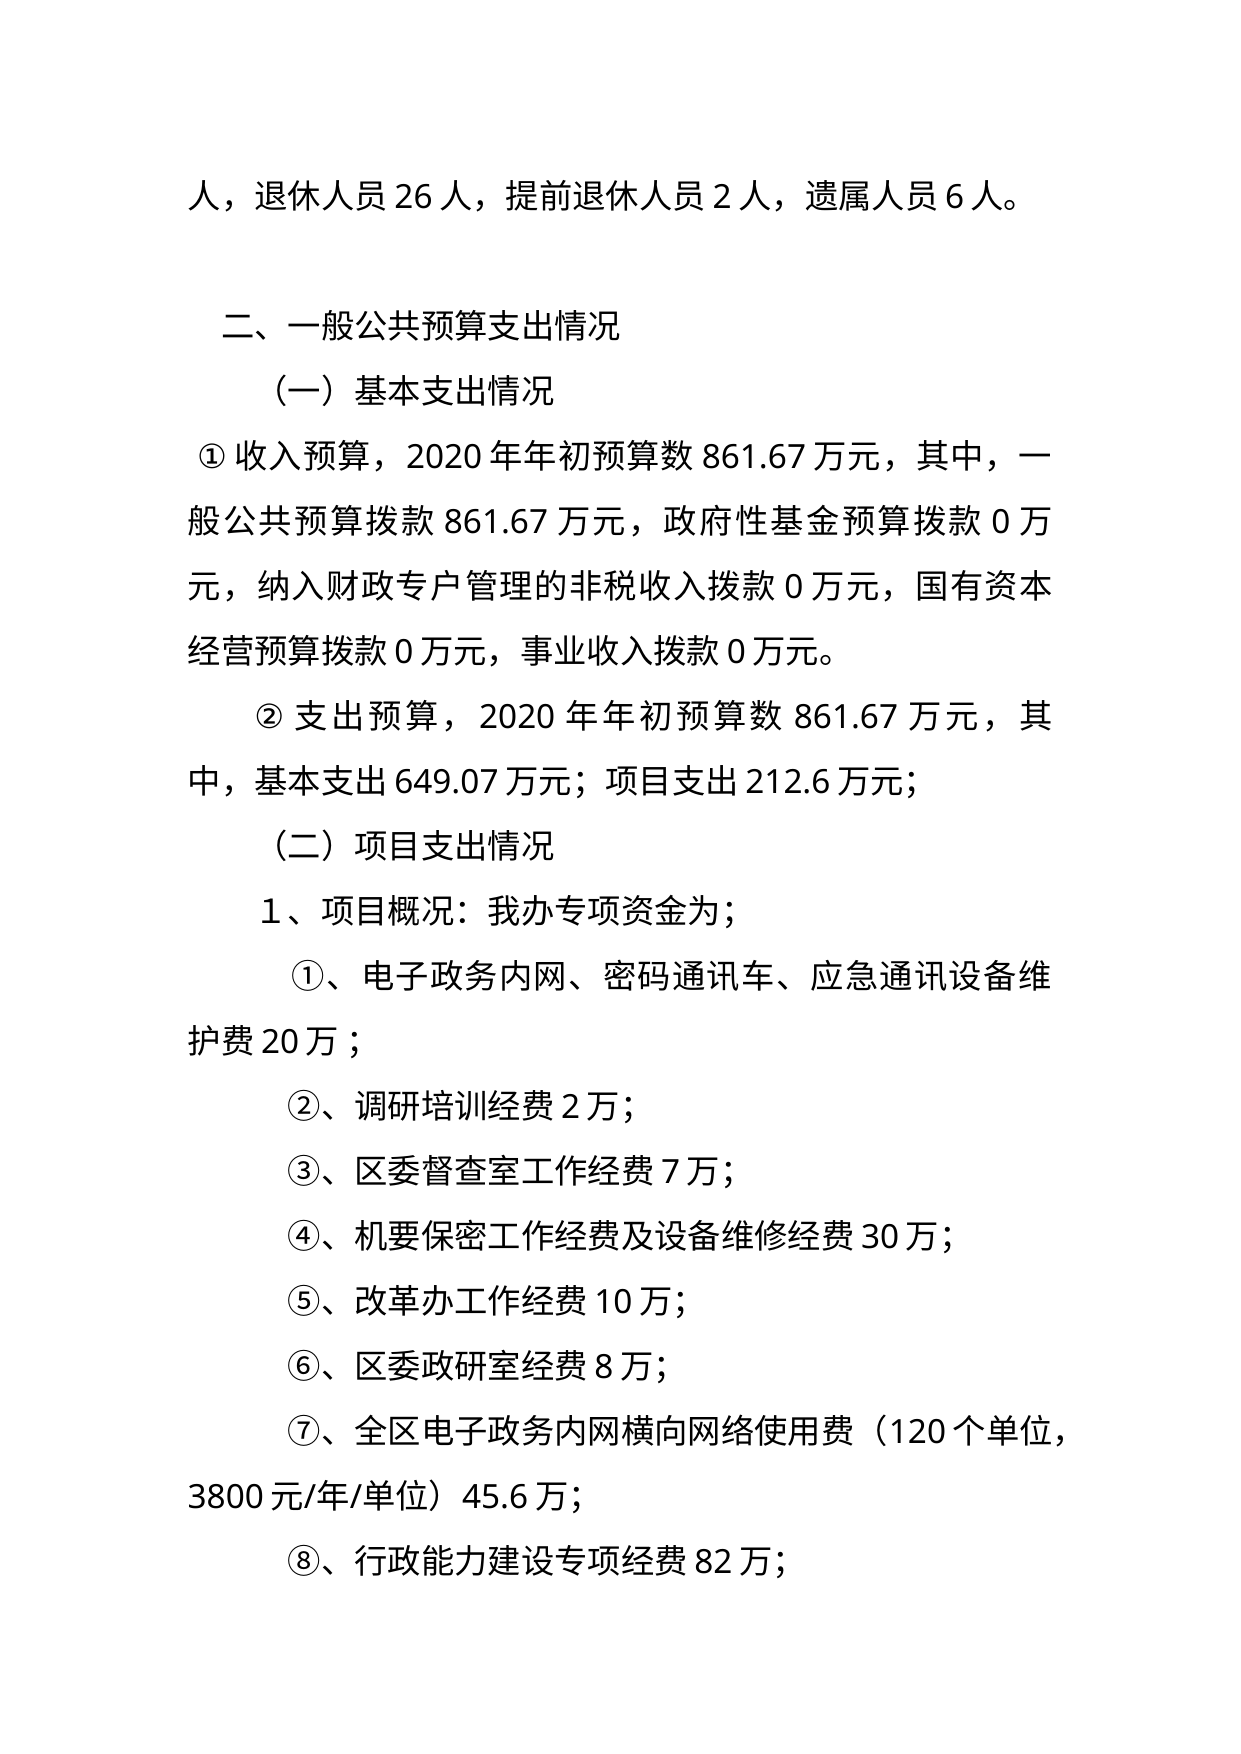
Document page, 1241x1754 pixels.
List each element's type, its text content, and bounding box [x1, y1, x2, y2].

list （二）项目支出情况 [187, 812, 1053, 877]
list （一）基本支出情况 [254, 357, 1053, 422]
text ⑤、改革办工作经费10万； [187, 1267, 1053, 1332]
text ②支出预算，2020年年初预算数861.67万元，其中，基本支出649.07万元；项目支出212.6万元； [187, 682, 1053, 812]
text １、项目概况：我办专项资金为； [187, 877, 1053, 942]
text ⑦、全区电子政务内网横向网络使用费（120个单位，3800元/年/单位）45.6万； [187, 1397, 1053, 1527]
text ①、电子政务内网、密码通讯车、应急通讯设备维护费20万 ； [187, 942, 1053, 1072]
text ⑥、区委政研室经费8万； [187, 1332, 1053, 1397]
list 二、一般公共预算支出情况 [187, 292, 1053, 357]
text ①收入预算，2020年年初预算数861.67万元，其中，一般公共预算拨款861.67万元，政府性基金预算拨款0万元，纳入财政专户管理的非税收入拨款0万元，国有资本经营预算拨款0万元，事业收入拨款0万元。 [187, 422, 1053, 682]
text ④、机要保密工作经费及设备维修经费30万； [187, 1202, 1053, 1267]
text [187, 162, 1053, 227]
text ②、调研培训经费2万； [187, 1072, 1053, 1137]
text ③、区委督查室工作经费7万； [187, 1137, 1053, 1202]
text ⑧、行政能力建设专项经费82万； [187, 1527, 1053, 1592]
